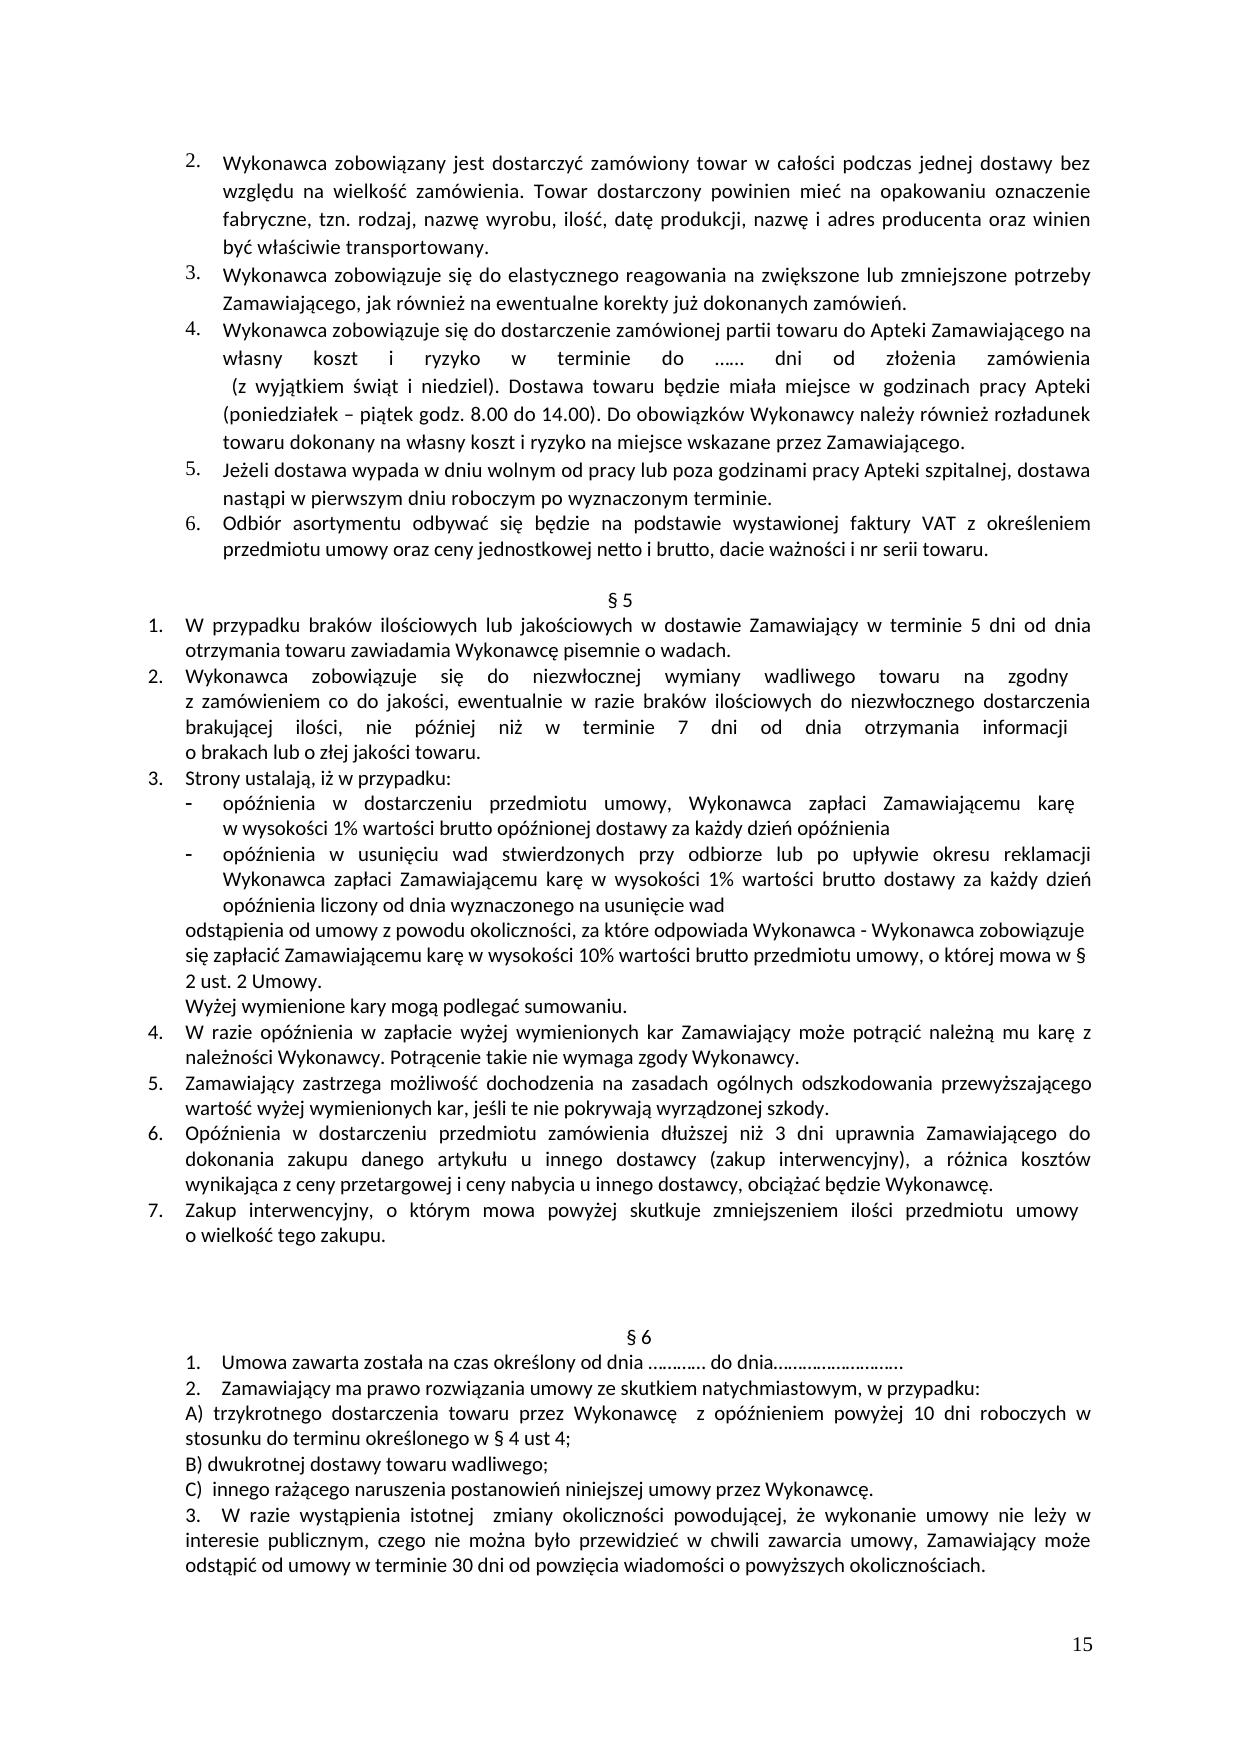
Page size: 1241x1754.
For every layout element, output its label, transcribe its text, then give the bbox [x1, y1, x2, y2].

list W przypadku braków ilościowych lub jakościowych w dostawie Zamawiający w terminie 5 dni od dnia otrzymania towaru zawiadamia Wykonawcę pisemnie o wadach. [148, 612, 1093, 663]
text A) trzykrotnego dostarczenia towaru przez Wykonawcę z opóźnieniem powyżej 10 dni roboczych w stosunku do terminu określonego w § 4 ust 4; [185, 1400, 1093, 1451]
text Wyżej wymienione kary mogą podlegać sumowaniu. [185, 993, 1093, 1019]
text B) dwukrotnej dostawy towaru wadliwego; [185, 1451, 1093, 1476]
list Jeżeli dostawa wypada w dniu wolnym od pracy lub poza godzinami pracy Apteki szpitalnej, dostawa nastąpi w pierwszym dniu roboczym po wyznaczonym terminie. [185, 455, 1093, 511]
list Wykonawca zobowiązuje się do niezwłocznej wymiany wadliwego towaru na zgodny z zamówieniem co do jakości, ewentualnie w razie braków ilościowych do niezwłocznego dostarczenia brakującej ilości, nie później niż w terminie 7 dni od dnia otrzymania informacji o brakach lub o złej jakości towaru. [148, 663, 1093, 765]
text § 5 [148, 587, 1093, 612]
list opóźnienia w usunięciu wad stwierdzonych przy odbiorze lub po upływie okresu reklamacji Wykonawca zapłaci Zamawiającemu karę w wysokości 1% wartości brutto dostawy za każdy dzień opóźnienia liczony od dnia wyznaczonego na usunięcie wad [185, 841, 1093, 917]
text odstąpienia od umowy z powodu okoliczności, za które odpowiada Wykonawca - Wykonawca zobowiązuje się zapłacić Zamawiającemu karę w wysokości 10% wartości brutto przedmiotu umowy, o której mowa w § 2 ust. 2 Umowy. [185, 917, 1093, 993]
list Strony ustalają, iż w przypadku: [148, 765, 1093, 790]
text C) innego rażącego naruszenia postanowień niniejszej umowy przez Wykonawcę. [185, 1476, 1093, 1502]
text 2. Zamawiający ma prawo rozwiązania umowy ze skutkiem natychmiastowym, w przypadku: [185, 1375, 1093, 1400]
text 1. Umowa zawarta została na czas określony od dnia ………… do dnia……………………… [185, 1349, 1093, 1375]
list Wykonawca zobowiązuje się do dostarczenie zamówionej partii towaru do Apteki Zamawiającego na własny koszt i ryzyko w terminie do …… dni od złożenia zamówienia (z wyjątkiem świąt i niedziel). Dostawa towaru będzie miała miejsce w godzinach pracy Apteki (poniedziałek – piątek godz. 8.00 do 14.00). Do obowiązków Wykonawcy należy również rozładunek towaru dokonany na własny koszt i ryzyko na miejsce wskazane przez Zamawiającego. [185, 315, 1093, 455]
list W razie opóźnienia w zapłacie wyżej wymienionych kar Zamawiający może potrącić należną mu karę z należności Wykonawcy. Potrącenie takie nie wymaga zgody Wykonawcy. [148, 1019, 1093, 1070]
list Wykonawca zobowiązany jest dostarczyć zamówiony towar w całości podczas jednej dostawy bez względu na wielkość zamówienia. Towar dostarczony powinien mieć na opakowaniu oznaczenie fabryczne, tzn. rodzaj, nazwę wyrobu, ilość, datę produkcji, nazwę i adres producenta oraz winien być właściwie transportowany. [185, 148, 1093, 259]
text 3. W razie wystąpienia istotnej zmiany okoliczności powodującej, że wykonanie umowy nie leży w interesie publicznym, czego nie można było przewidzieć w chwili zawarcia umowy, Zamawiający może odstąpić od umowy w terminie 30 dni od powzięcia wiadomości o powyższych okolicznościach. [185, 1502, 1093, 1578]
text § 6 [185, 1324, 1093, 1349]
list Odbiór asortymentu odbywać się będzie na podstawie wystawionej faktury VAT z określeniem przedmiotu umowy oraz ceny jednostkowej netto i brutto, dacie ważności i nr serii towaru. [185, 511, 1093, 561]
list opóźnienia w dostarczeniu przedmiotu umowy, Wykonawca zapłaci Zamawiającemu karę w wysokości 1% wartości brutto opóźnionej dostawy za każdy dzień opóźnienia [185, 790, 1093, 841]
list Opóźnienia w dostarczeniu przedmiotu zamówienia dłuższej niż 3 dni uprawnia Zamawiającego do dokonania zakupu danego artykułu u innego dostawcy (zakup interwencyjny), a różnica kosztów wynikająca z ceny przetargowej i ceny nabycia u innego dostawcy, obciążać będzie Wykonawcę. [148, 1121, 1093, 1197]
list Zamawiający zastrzega możliwość dochodzenia na zasadach ogólnych odszkodowania przewyższającego wartość wyżej wymienionych kar, jeśli te nie pokrywają wyrządzonej szkody. [148, 1070, 1093, 1121]
list Wykonawca zobowiązuje się do elastycznego reagowania na zwiększone lub zmniejszone potrzeby Zamawiającego, jak również na ewentualne korekty już dokonanych zamówień. [185, 259, 1093, 315]
list Zakup interwencyjny, o którym mowa powyżej skutkuje zmniejszeniem ilości przedmiotu umowy o wielkość tego zakupu. [148, 1197, 1093, 1248]
